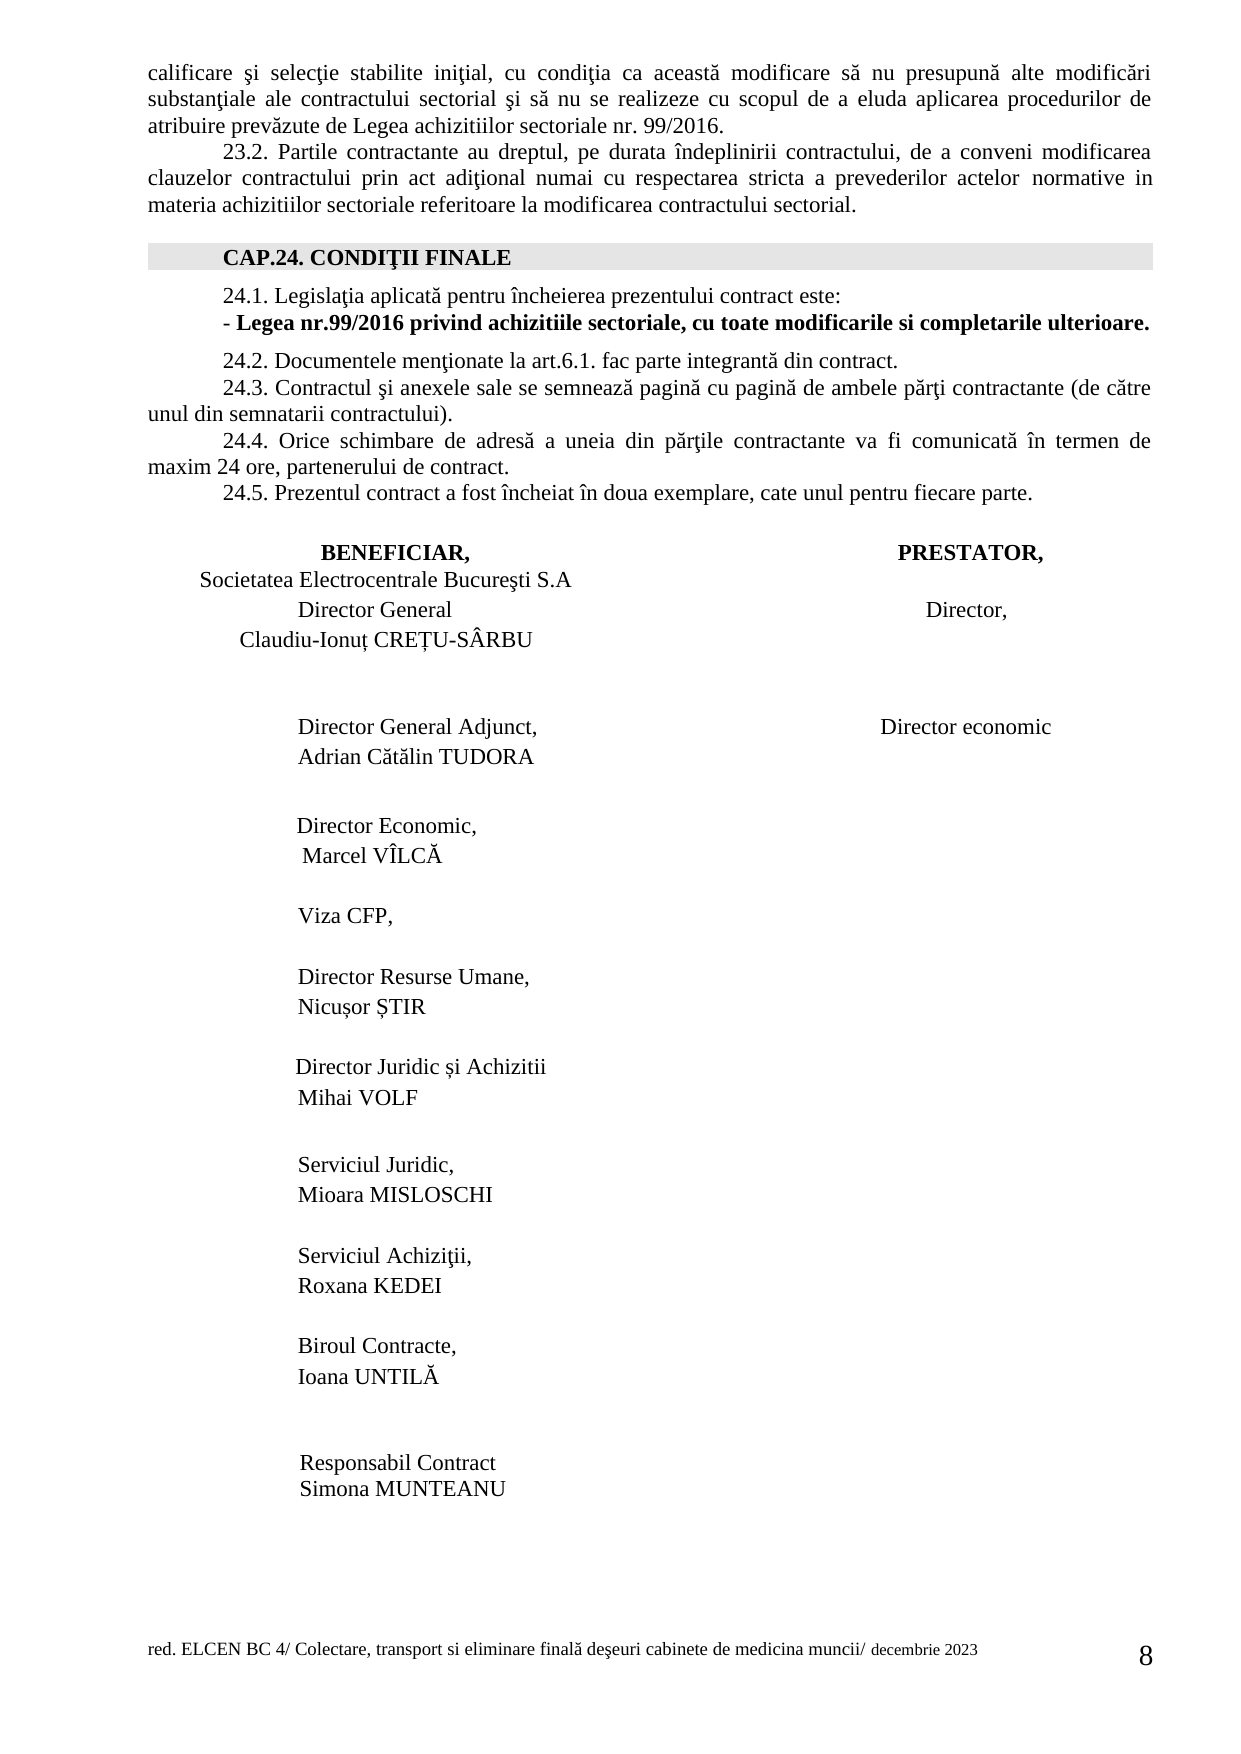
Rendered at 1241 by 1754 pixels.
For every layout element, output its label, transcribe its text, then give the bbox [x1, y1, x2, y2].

text Serviciul Achiziţii, [148, 1242, 1153, 1268]
text Director General Director, [148, 596, 1153, 622]
text Societatea Electrocentrale Bucureşti S.A [148, 566, 1153, 592]
text Ioana UNTILĂ [148, 1363, 1153, 1389]
text 23.2. Partile contractante au dreptul, pe durata îndeplinirii contractului, de a conveni modificarea clauzelor contractului prin act adiţional numai cu respectarea stricta a prevederilor actelor normative in materia achizitiilor sectoriale referitoare la modificarea contractului sectorial. [148, 138, 1153, 217]
subtitle CAP.24. CONDIŢII FINALE [148, 243, 1153, 270]
text Marcel VÎLCĂ [148, 842, 1153, 868]
text Director Economic, [148, 812, 1153, 838]
text Nicușor ȘTIR [148, 993, 1153, 1019]
text Responsabil Contract [148, 1449, 1153, 1475]
text Simona MUNTEANU [148, 1475, 1153, 1502]
text Director Resurse Umane, [148, 963, 1153, 989]
text Director General Adjunct, Director economic [148, 713, 1153, 739]
text Director Juridic și Achizitii [221, 1053, 1153, 1080]
text 24.3. Contractul şi anexele sale se semnează pagină cu pagină de ambele părţi contractante (de către unul din semnatarii contractului). [148, 374, 1153, 427]
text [148, 59, 1153, 138]
text 24.1. Legislaţia aplicată pentru încheierea prezentului contract este: [148, 282, 1153, 309]
text Serviciul Juridic, [148, 1151, 1153, 1178]
text - Legea nr.99/2016 privind achizitiile sectoriale, cu toate modificarile si completarile ulterioare. [148, 309, 1153, 335]
text 24.4. Orice schimbare de adresă a uneia din părţile contractante va fi comunicată în termen de maxim 24 ore, partenerului de contract. [148, 427, 1153, 479]
text Viza CFP, [148, 902, 1153, 929]
text BENEFICIAR, PRESTATOR, [295, 539, 1153, 566]
text Mihai VOLF [148, 1084, 1153, 1110]
text Mioara MISLOSCHI [148, 1181, 1153, 1208]
text Roxana KEDEI [148, 1272, 1153, 1298]
text 24.2. Documentele menţionate la art.6.1. fac parte integrantă din contract. [148, 348, 1153, 374]
text Claudiu-Ionuț CREȚU-SÂRBU [148, 626, 1153, 652]
text Adrian Cătălin TUDORA [148, 743, 1153, 769]
text Biroul Contracte, [148, 1332, 1153, 1359]
text 24.5. Prezentul contract a fost încheiat în doua exemplare, cate unul pentru fiecare parte. [148, 479, 1153, 506]
